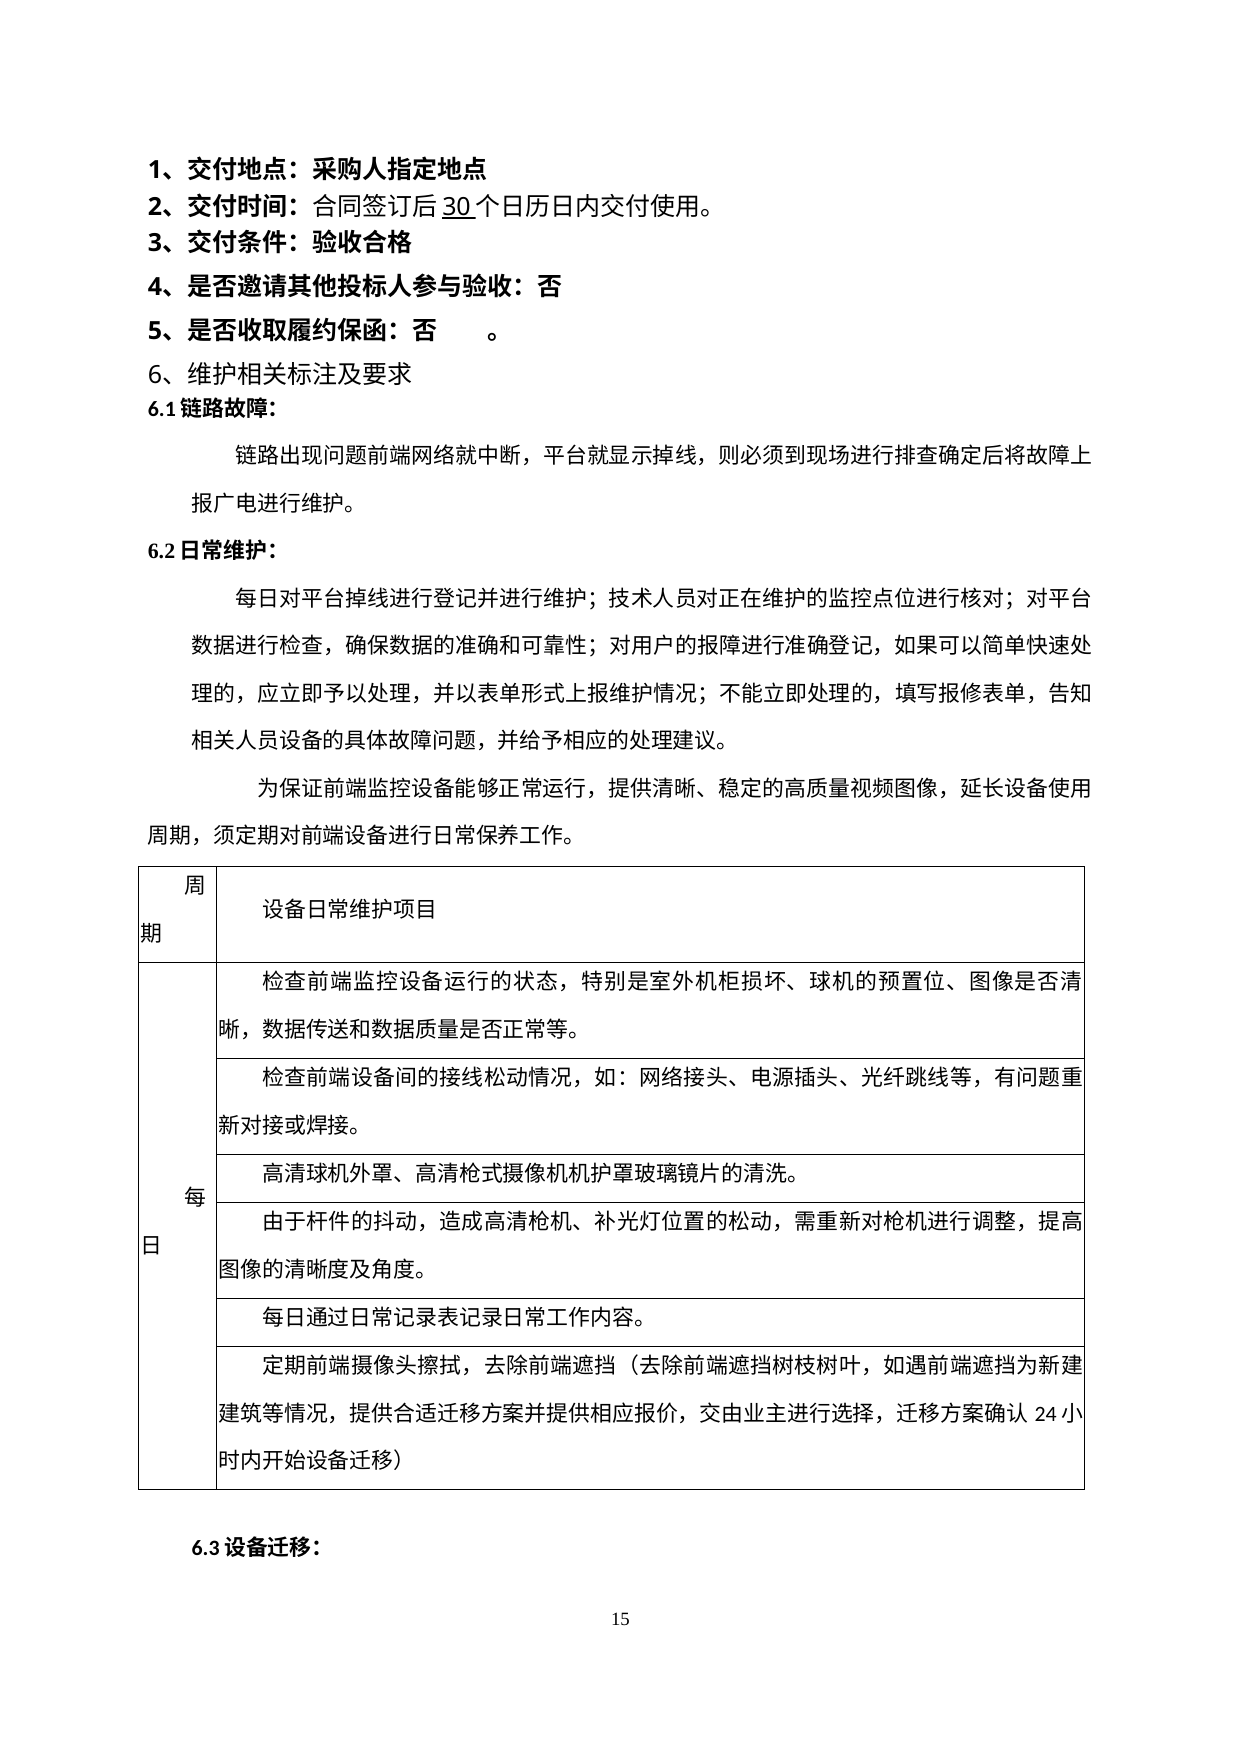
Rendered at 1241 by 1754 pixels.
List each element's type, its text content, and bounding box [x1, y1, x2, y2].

text 为保证前端监控设备能够正常运行，提供清晰、稳定的高质量视频图像，延长设备使用周期，须定期对前端设备进行日常保养工作。 [148, 771, 1092, 850]
table_cell 每日通过日常记录表记录日常工作内容。 [217, 1299, 1084, 1346]
table_cell 由于杆件的抖动，造成高清枪机、补光灯位置的松动，需重新对枪机进行调整，提高图像的清晰度及角度。 [217, 1203, 1084, 1298]
list 6.2日常维护： [148, 533, 1092, 565]
text 6、维护相关标注及要求 [148, 355, 1092, 391]
list 6.1链路故障： [148, 391, 1092, 423]
table_cell 检查前端设备间的接线松动情况，如：网络接头、电源插头、光纤跳线等，有问题重新对接或焊接。 [217, 1059, 1084, 1153]
table_header 周期 [139, 867, 216, 962]
text 1、交付地点：采购人指定地点 2、交付时间：合同签订后30个日历日内交付使用。 3、交付条件：验收合格 [148, 150, 1092, 259]
table_cell 高清球机外罩、高清枪式摄像机机护罩玻璃镜片的清洗。 [217, 1155, 1084, 1202]
table_cell 定期前端摄像头擦拭，去除前端遮挡（去除前端遮挡树枝树叶，如遇前端遮挡为新建建筑等情况，提供合适迁移方案并提供相应报价，交由业主进行选择，迁移方案确认24小时内开始设备迁移） [217, 1347, 1084, 1489]
list 链路出现问题前端网络就中断，平台就显示掉线，则必须到现场进行排查确定后将故障上报广电进行维护。 [191, 438, 1092, 518]
table_cell 每日 [139, 963, 216, 1489]
text 4、是否邀请其他投标人参与验收：否 [148, 267, 1092, 303]
text 5、是否收取履约保函：否 。 [148, 311, 1092, 347]
table_header 设备日常维护项目 [217, 867, 1084, 962]
list 6.3设备迁移： [191, 1530, 1092, 1562]
table_cell 检查前端监控设备运行的状态，特别是室外机柜损坏、球机的预置位、图像是否清晰，数据传送和数据质量是否正常等。 [217, 963, 1084, 1058]
text 每日对平台掉线进行登记并进行维护；技术人员对正在维护的监控点位进行核对；对平台数据进行检查，确保数据的准确和可靠性；对用户的报障进行准确登记，如果可以简单快速处理的，应立即予以处理，并以表单形式上报维护情况；不能立即处理的，填写报修表单，告知相关人员设备的具体故障问题，并给予相应的处理建议。 [191, 581, 1092, 755]
